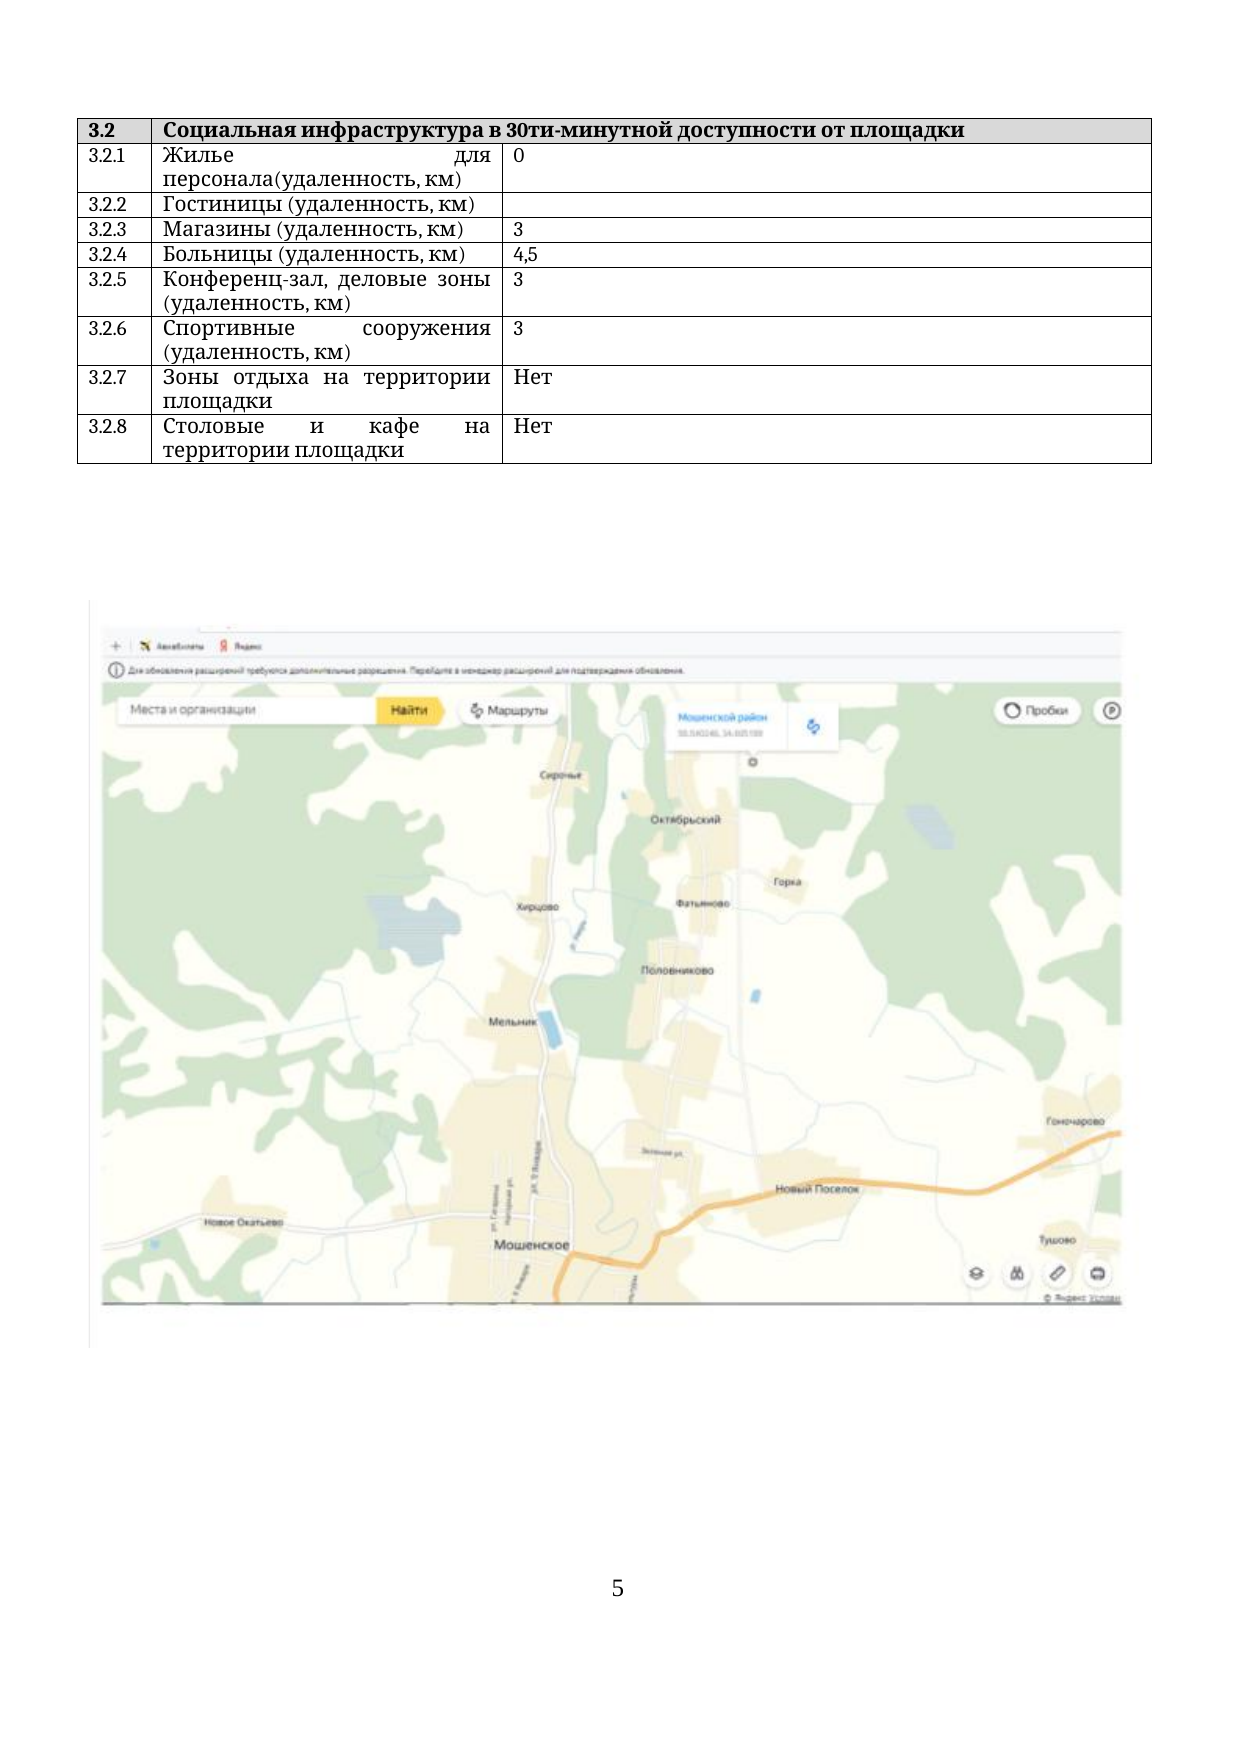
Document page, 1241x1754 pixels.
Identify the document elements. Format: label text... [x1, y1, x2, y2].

table_cell Нет [503, 415, 1151, 463]
table_cell 3.2.4 [78, 243, 151, 267]
table_cell Жилье для персонала(удаленность, км) [152, 144, 502, 192]
table_cell Зоны отдыха на территории площадки [152, 366, 502, 414]
table_cell 3.2.6 [78, 317, 151, 365]
table_cell Магазины (удаленность, км) [152, 218, 502, 242]
table_cell 3.2.8 [78, 415, 151, 463]
table_cell 3.2 [78, 119, 151, 143]
table_cell 3.2.2 [78, 193, 151, 217]
picture [88, 600, 1147, 1348]
table_cell 3.2.1 [78, 144, 151, 192]
table_cell 3.2.7 [78, 366, 151, 414]
table_cell Конференц-зал, деловые зоны (удаленность, км) [152, 268, 502, 316]
table_cell 3 [503, 268, 1151, 316]
table_cell 3 [503, 218, 1151, 242]
table_cell Столовые и кафе на территории площадки [152, 415, 502, 463]
table_cell Спортивные сооружения (удаленность, км) [152, 317, 502, 365]
table_cell [503, 193, 1151, 217]
table_cell Гостиницы (удаленность, км) [152, 193, 502, 217]
table_cell 3.2.3 [78, 218, 151, 242]
table_cell Нет [503, 366, 1151, 414]
table_cell 3 [503, 317, 1151, 365]
table_cell 3.2.5 [78, 268, 151, 316]
table_cell Больницы (удаленность, км) [152, 243, 502, 267]
table_cell Социальная инфраструктура в 30ти-минутной доступности от площадки [152, 119, 1151, 143]
table_cell 0 [503, 144, 1151, 192]
table_cell 4,5 [503, 243, 1151, 267]
